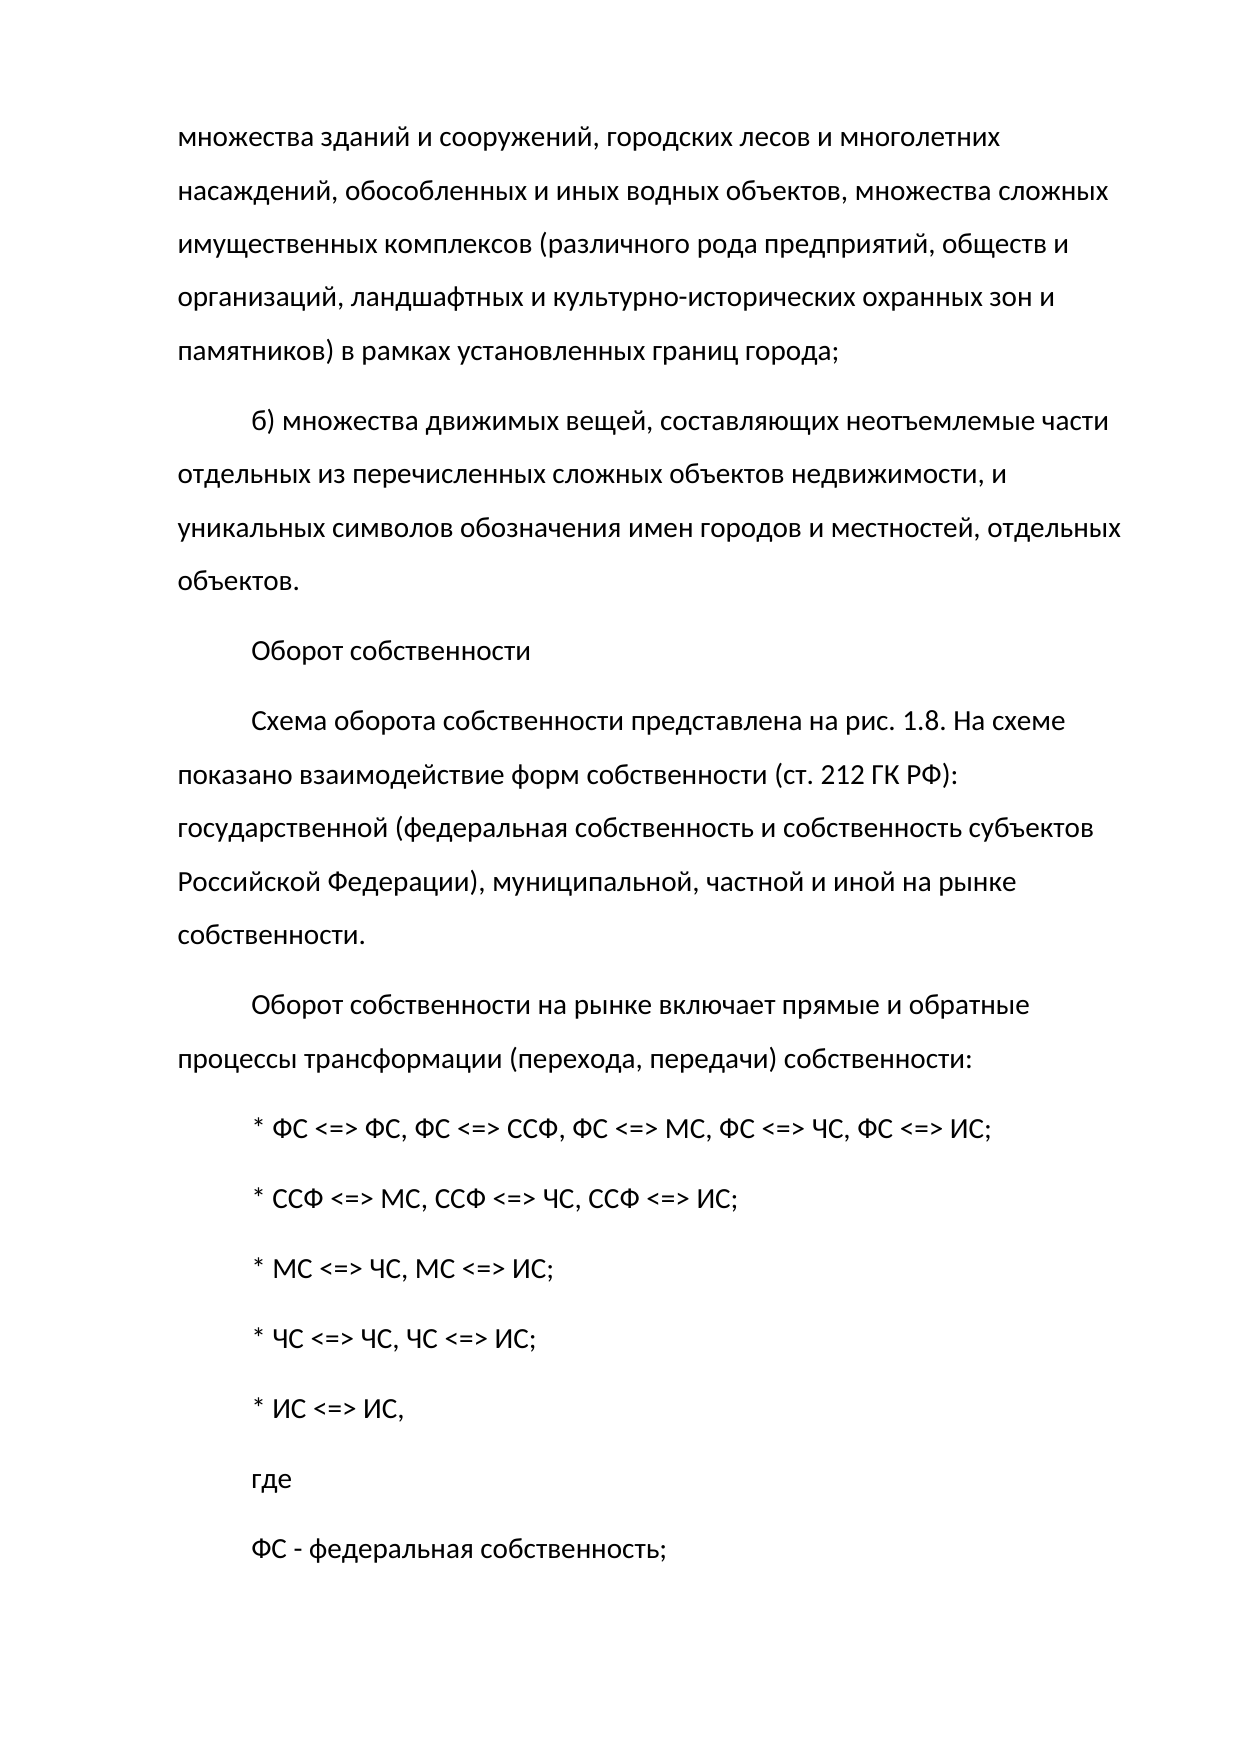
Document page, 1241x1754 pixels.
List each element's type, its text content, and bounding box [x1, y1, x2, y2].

text Оборот собственности [177, 632, 1152, 668]
text * ЧС <=> ЧС, ЧС <=> ИС; [177, 1320, 1152, 1356]
text б) множества движимых вещей, составляющих неотъемлемые части отдельных из перечисленных сложных объектов недвижимости, и уникальных символов обозначения имен городов и местностей, отдельных объектов. [177, 402, 1152, 598]
text Оборот собственности на рынке включает прямые и обратные процессы трансформации (перехода, передачи) собственности: [177, 986, 1152, 1075]
text * МС <=> ЧС, МС <=> ИС; [177, 1250, 1152, 1286]
text ФС - федеральная собственность; [177, 1531, 1152, 1566]
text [177, 118, 1152, 367]
text * ФС <=> ФС, ФС <=> ССФ, ФС <=> МС, ФС <=> ЧС, ФС <=> ИС; [177, 1110, 1152, 1146]
text Схема оборота собственности представлена на рис. 1.8. На схеме показано взаимодействие форм собственности (ст. 212 ГК РФ): государственной (федеральная собственность и собственность субъектов Российской Федерации), муниципальной, частной и иной на рынке собственности. [177, 702, 1152, 952]
text * ССФ <=> МС, ССФ <=> ЧС, ССФ <=> ИС; [177, 1180, 1152, 1216]
text * ИС <=> ИС, [177, 1390, 1152, 1426]
text где [177, 1460, 1152, 1496]
